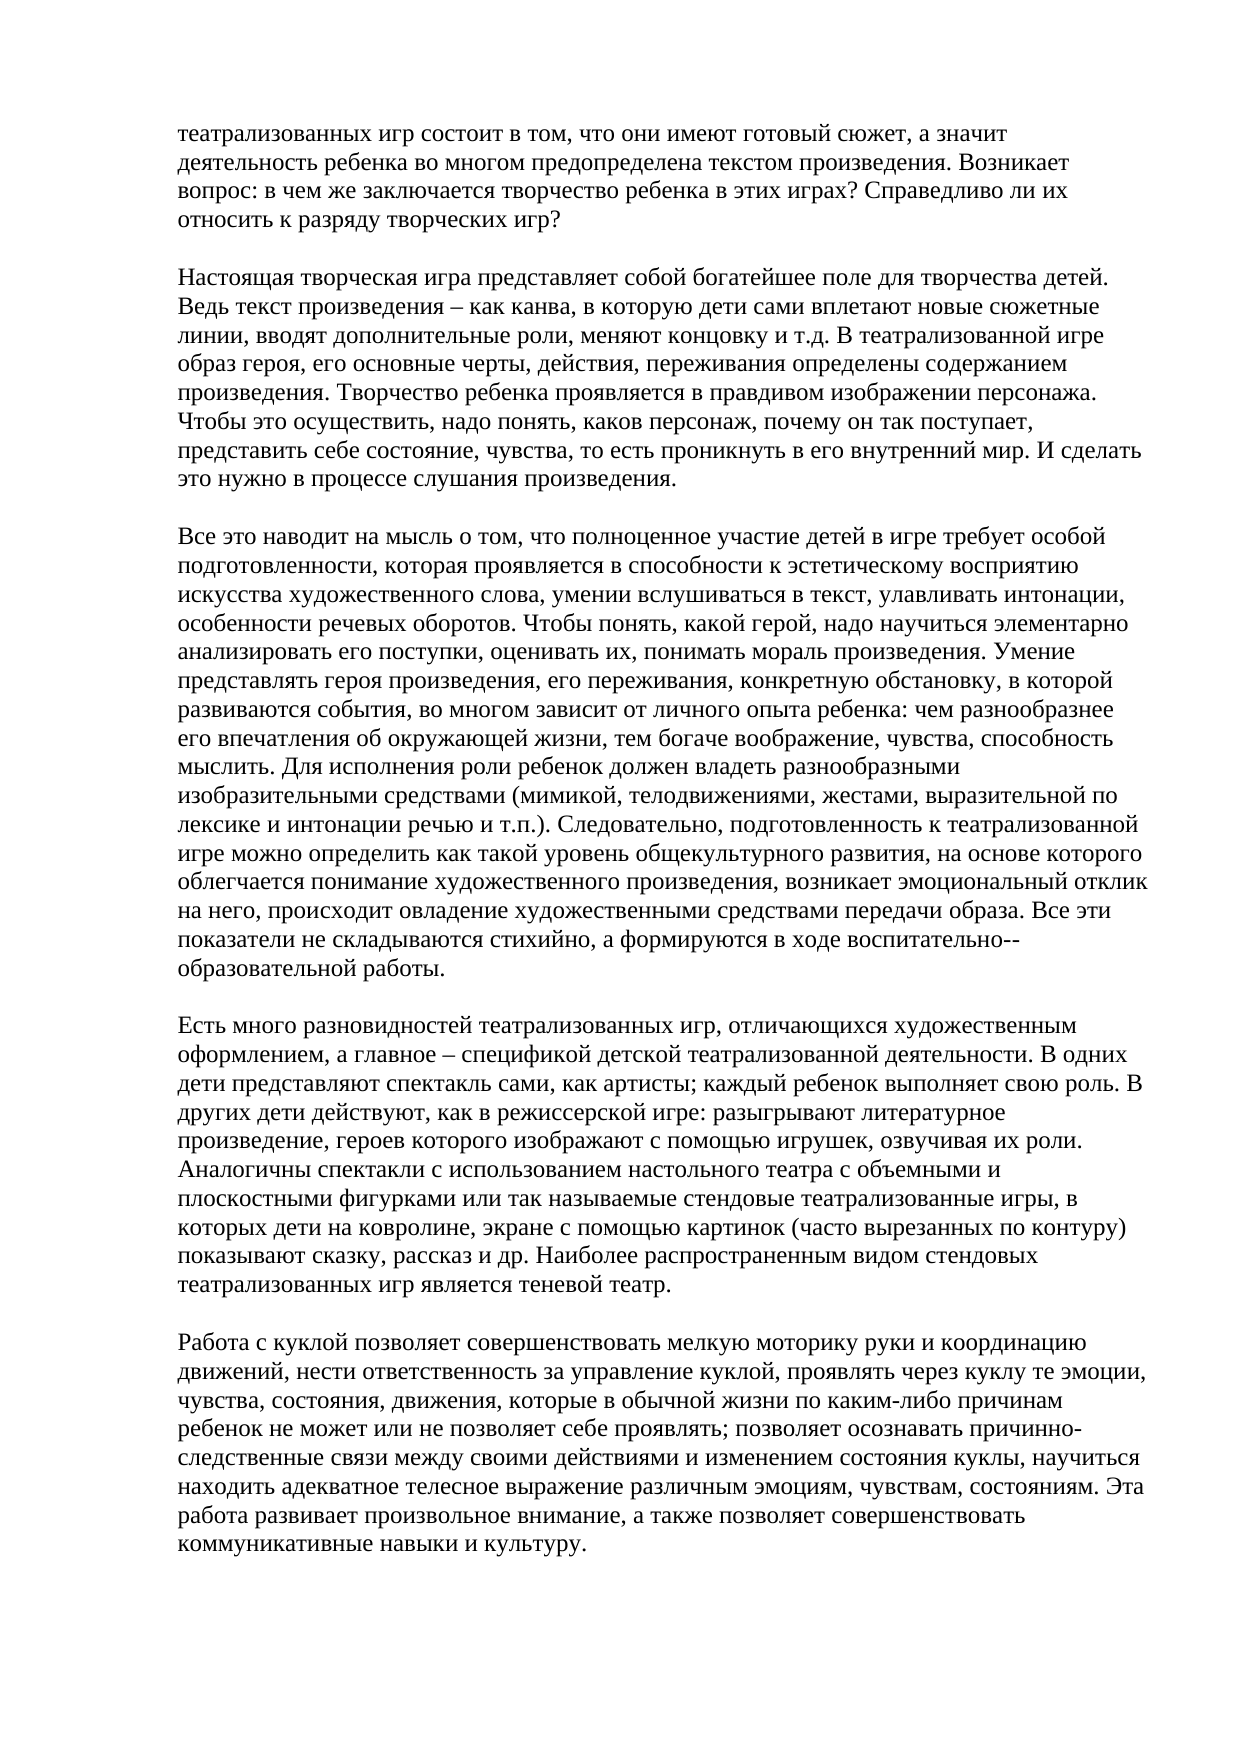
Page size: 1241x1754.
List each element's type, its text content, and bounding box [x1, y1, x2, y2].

text Работа с куклой позволяет совершенствовать мелкую моторику руки и координацию движений, нести ответственность за управление куклой, проявлять через куклу те эмоции, чувства, состояния, движения, которые в обычной жизни по каким-либо причинам ребенок не может или не позволяет себе проявлять; позволяет осознавать причинно-следственные связи между своими действиями и изменением состояния куклы, научиться находить адекватное телесное выражение различным эмоциям, чувствам, состояниям. Эта работа развивает произвольное внимание, а также позволяет совершенствовать коммуникативные навыки и культуру. [177, 1327, 1152, 1557]
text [177, 118, 1152, 233]
text Настоящая творческая игра представляет собой богатейшее поле для творчества детей. Ведь текст произведения – как канва, в которую дети сами вплетают новые сюжетные линии, вводят дополнительные роли, меняют концовку и т.д. В театрализованной игре образ героя, его основные черты, действия, переживания определены содержанием произведения. Творчество ребенка проявляется в правдивом изображении персонажа. Чтобы это осуществить, надо понять, каков персонаж, почему он так поступает, представить себе состояние, чувства, то есть проникнуть в его внутренний мир. И сделать это нужно в процессе слушания произведения. [177, 262, 1152, 492]
text Есть много разновидностей театрализованных игр, отличающихся художественным оформлением, а главное – спецификой детской театрализованной деятельности. В одних дети представляют спектакль сами, как артисты; каждый ребенок выполняет свою роль. В других дети действуют, как в режиссерской игре: разыгрывают литературное произведение, героев которого изображают с помощью игрушек, озвучивая их роли. Аналогичны спектакли с использованием настольного театра с объемными и плоскостными фигурками или так называемые стендовые театрализованные игры, в которых дети на ковролине, экране с помощью картинок (часто вырезанных по контуру) показывают сказку, рассказ и др. Наиболее распространенным видом стендовых театрализованных игр является теневой театр. [177, 1011, 1152, 1298]
text Все это наводит на мысль о том, что полноценное участие детей в игре требует особой подготовленности, которая проявляется в способности к эстетическому восприятию искусства художественного слова, умении вслушиваться в текст, улавливать интонации, особенности речевых оборотов. Чтобы понять, какой герой, надо научиться элементарно анализировать его поступки, оценивать их, понимать мораль произведения. Умение представлять героя произведения, его переживания, конкретную обстановку, в которой развиваются события, во многом зависит от личного опыта ребенка: чем разнообразнее его впечатления об окружающей жизни, тем богаче воображение, чувства, способность мыслить. Для исполнения роли ребенок должен владеть разнообразными изобразительными средствами (мимикой, телодвижениями, жестами, выразительной по лексике и интонации речью и т.п.). Следовательно, подготовленность к театрализованной игре можно определить как такой уровень общекультурного развития, на основе которого облегчается понимание художественного произведения, возникает эмоциональный отклик на него, происходит овладение художественными средствами передачи образа. Все эти показатели не складываются стихийно, а формируются в ходе воспитательно-образовательной работы. [177, 521, 1152, 981]
